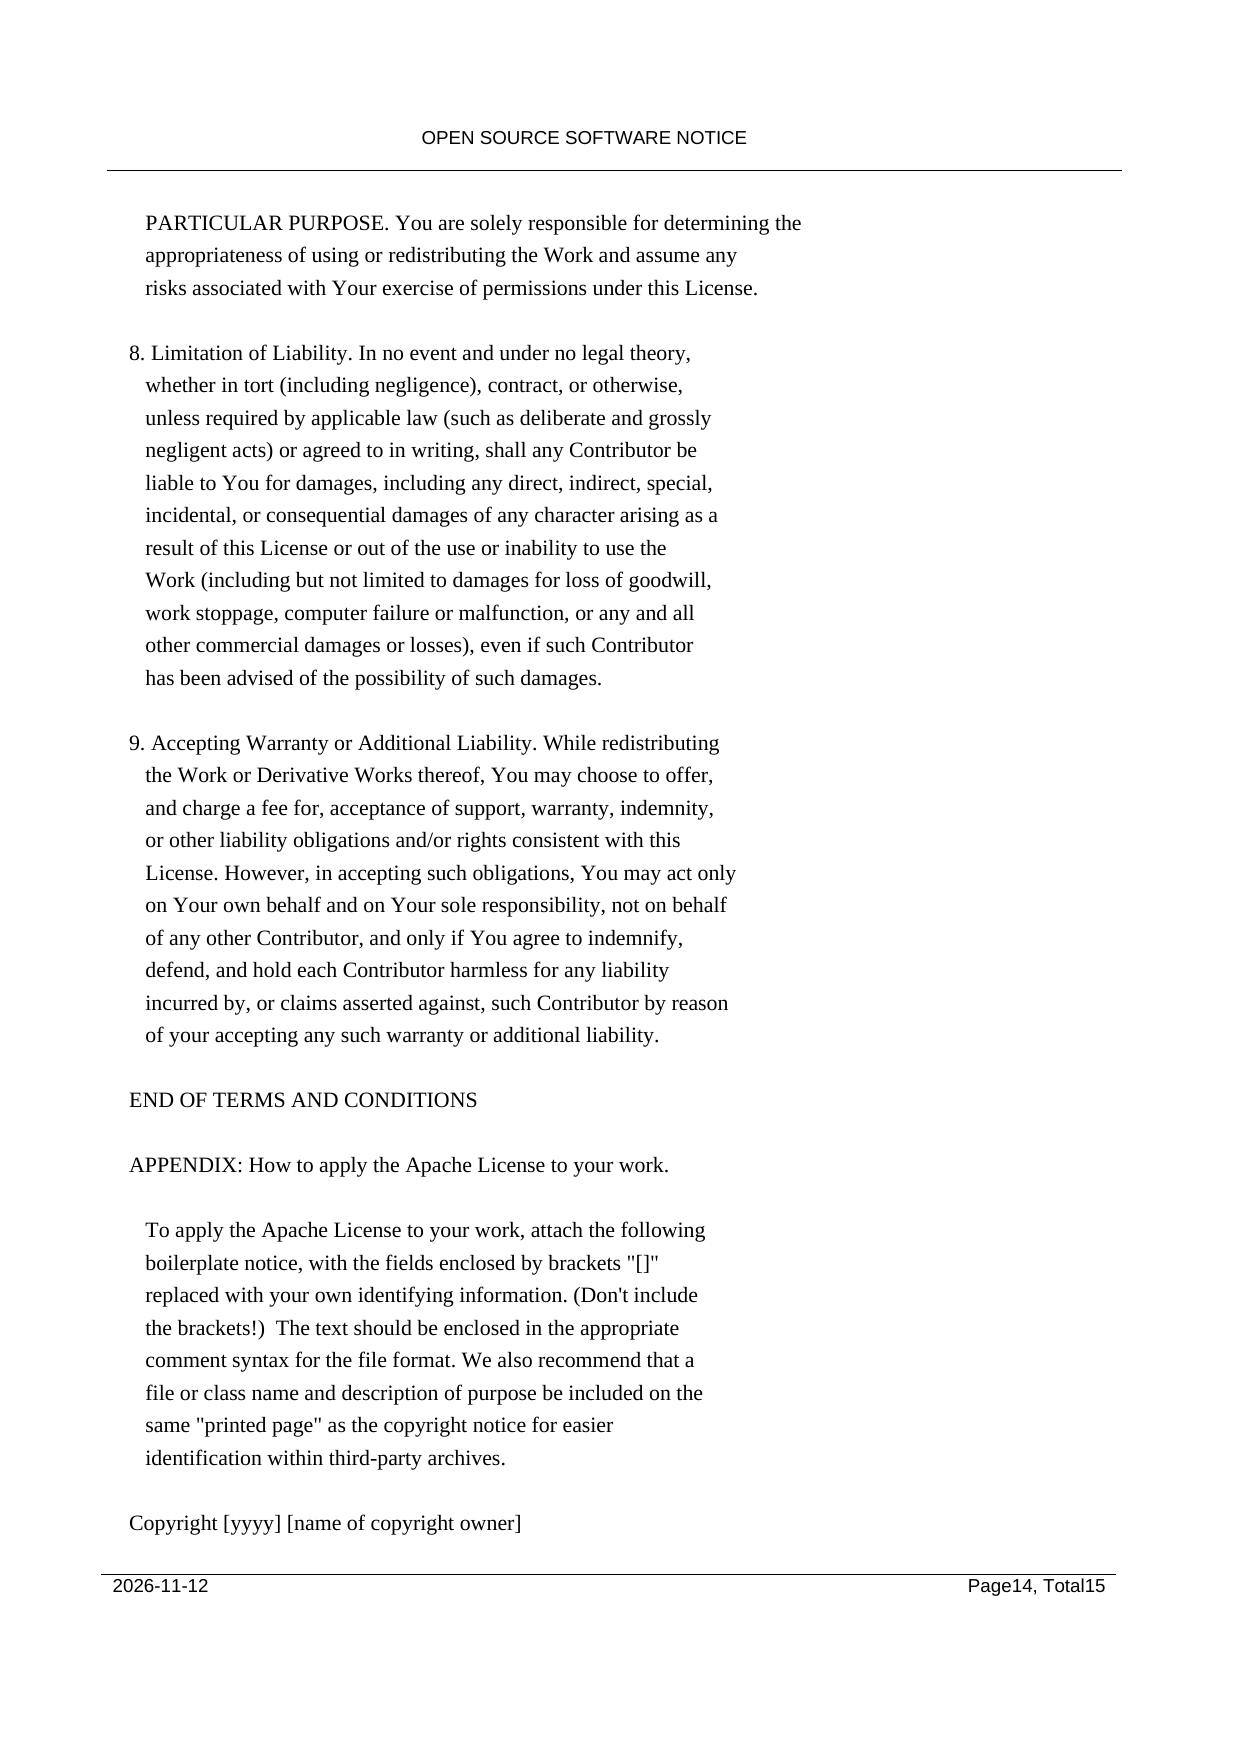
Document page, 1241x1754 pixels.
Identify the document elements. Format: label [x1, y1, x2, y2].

text [112, 206, 1128, 1539]
